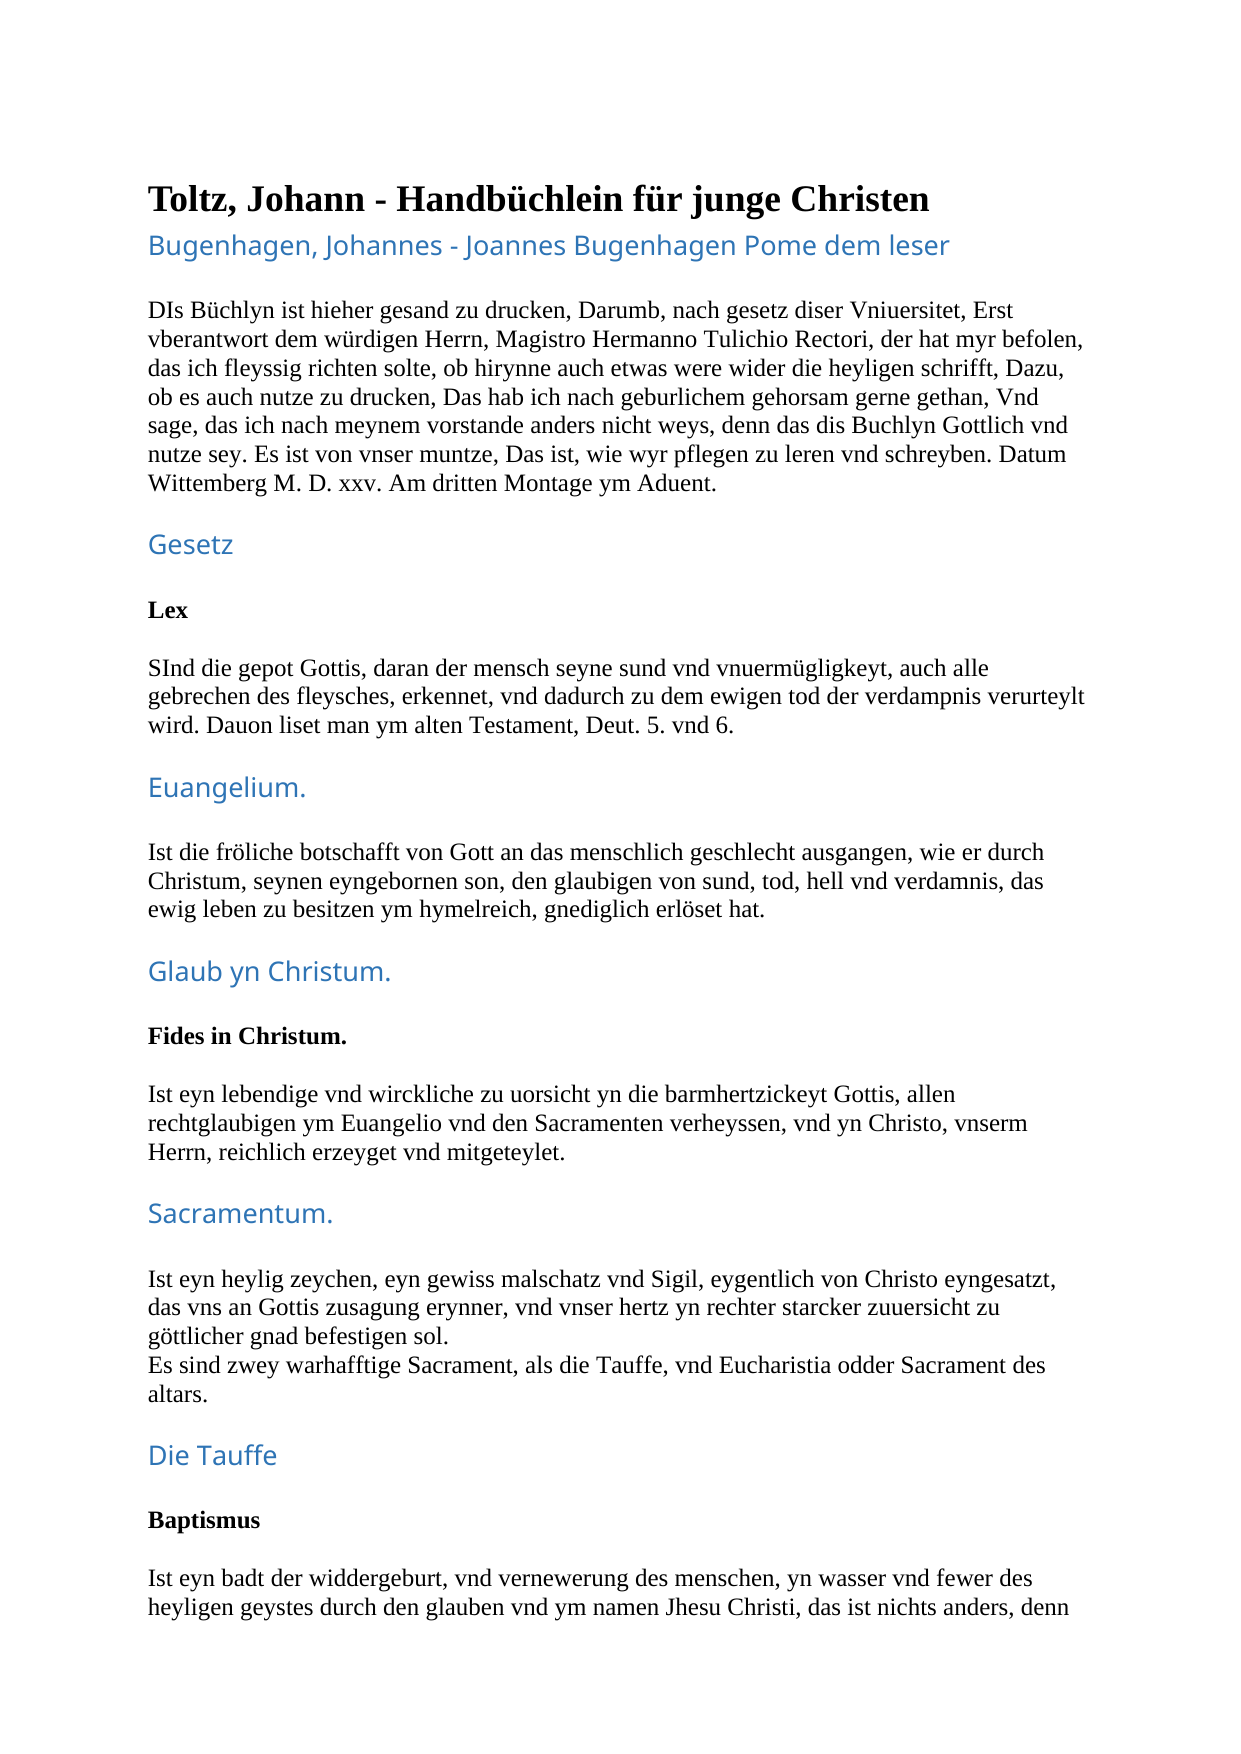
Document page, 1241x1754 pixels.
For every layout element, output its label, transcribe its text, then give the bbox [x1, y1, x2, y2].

text Ist die fröliche botschafft von Gott an das menschlich geschlecht ausgangen, wie er durch Christum, seynen eyngebornen son, den glaubigen von sund, tod, hell vnd verdamnis, das ewig leben zu besitzen ym hymelreich, gnediglich erlöset hat. [148, 837, 1093, 923]
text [148, 1563, 1093, 1621]
subtitle Sacramentum. [148, 1195, 1093, 1232]
subtitle Euangelium. [148, 768, 1093, 805]
text Ist eyn heylig zeychen, eyn gewiss malschatz vnd Sigil, eygentlich von Christo eyngesatzt, das vns an Gottis zusagung erynner, vnd vnser hertz yn rechter starcker zuuersicht zu göttlicher gnad befestigen sol. Es sind zwey warhafftige Sacrament, als die Tauffe, vnd Eucharistia odder Sacrament des altars. [148, 1264, 1093, 1407]
text SInd die gepot Gottis, daran der mensch seyne sund vnd vnuermügligkeyt, auch alle gebrechen des fleysches, erkennet, vnd dadurch zu dem ewigen tod der verdampnis verurteylt wird. Dauon liset man ym alten Testament, Deut. 5. vnd 6. [148, 653, 1093, 739]
subtitle Glaub yn Christum. [148, 952, 1093, 989]
subtitle Bugenhagen, Johannes - Joannes Bugenhagen Pome dem leser [148, 226, 1093, 263]
text DIs Büchlyn ist hieher gesand zu drucken, Darumb, nach gesetz diser Vniuersitet, Erst vberantwort dem würdigen Herrn, Magistro Hermanno Tulichio Rectori, der hat myr befolen, das ich fleyssig richten solte, ob hirynne auch etwas were wider die heyligen schrifft, Dazu, ob es auch nutze zu drucken, Das hab ich nach geburlichem gehorsam gerne gethan, Vnd sage, das ich nach meynem vorstande anders nicht weys, denn das dis Buchlyn Gottlich vnd nutze sey. Es ist von vnser muntze, Das ist, wie wyr pflegen zu leren vnd schreyben. Datum Wittemberg M. D. xxv. Am dritten Montage ym Aduent. [148, 295, 1093, 497]
text Fides in Christum. [148, 1021, 1093, 1050]
text Ist eyn lebendige vnd wirckliche zu uorsicht yn die barmhertzickeyt Gottis, allen rechtglaubigen ym Euangelio vnd den Sacramenten verheyssen, vnd yn Christo, vnserm Herrn, reichlich erzeyget vnd mitgeteylet. [148, 1079, 1093, 1166]
subtitle Toltz, Johann - Handbüchlein für junge Christen [148, 177, 1093, 220]
text Baptismus [148, 1506, 1093, 1534]
subtitle Die Tauffe [148, 1437, 1093, 1473]
text Lex [148, 595, 1093, 623]
subtitle Gesetz [148, 526, 1093, 563]
